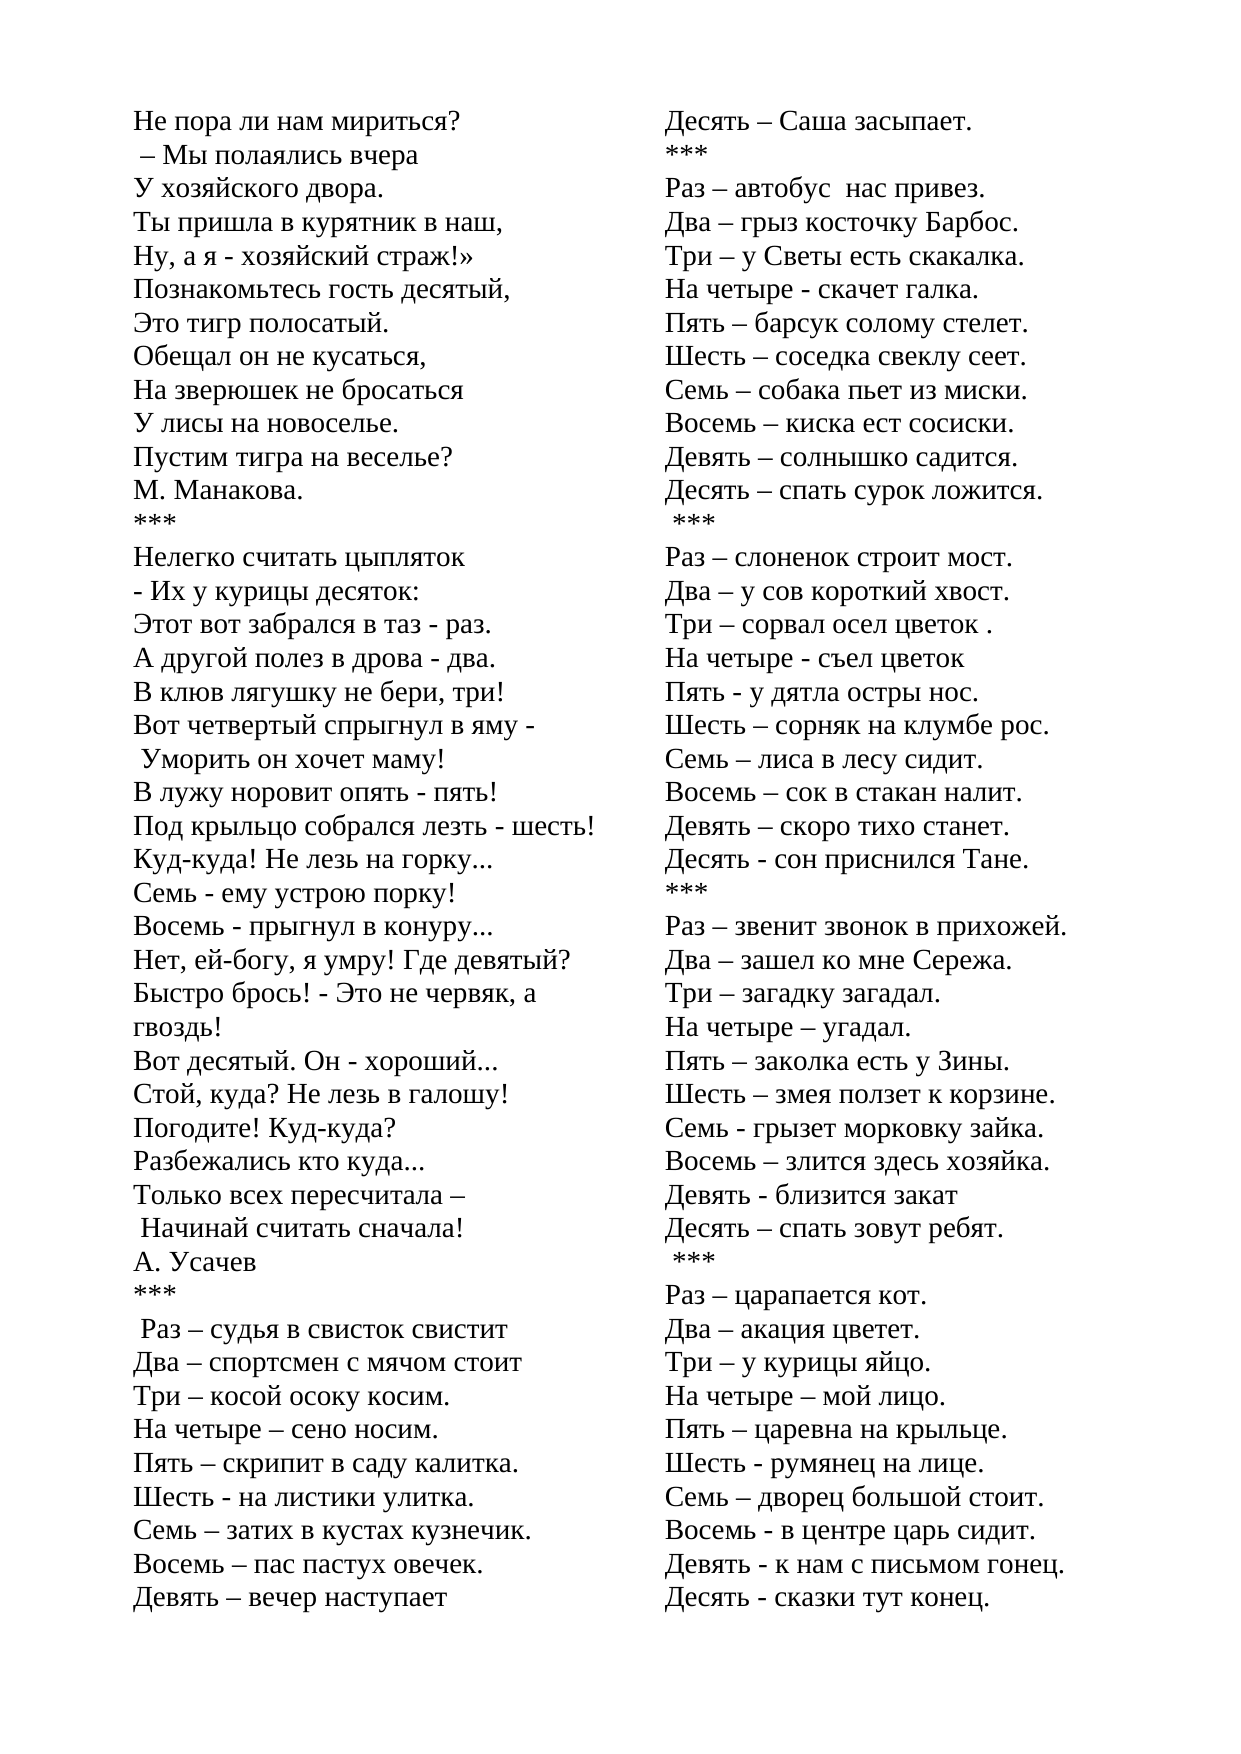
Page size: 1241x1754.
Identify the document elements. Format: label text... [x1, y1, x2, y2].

text У хозяйского двора. [133, 171, 620, 204]
text Семь – затих в кустах кузнечик. [133, 1512, 620, 1546]
text Восемь - в центре царь сидит. [664, 1512, 1152, 1546]
text Раз – судья в свисток свистит [133, 1311, 620, 1344]
text Пять – царевна на крыльце. [664, 1412, 1152, 1445]
text В клюв лягушку не бери, три! [133, 674, 620, 707]
text *** [133, 506, 620, 539]
text Десять - сон приснился Тане. [664, 841, 1152, 875]
text На четыре – сено носим. [133, 1412, 620, 1445]
text Семь - грызет морковку зайка. [664, 1110, 1152, 1143]
text *** [664, 506, 1152, 539]
text Два – спортсмен с мячом стоит [133, 1344, 620, 1378]
text Пять – барсук солому стелет. [664, 305, 1152, 338]
text Раз – автобус нас привез. [664, 171, 1152, 204]
text Раз – слоненок строит мост. [664, 539, 1152, 573]
text Девять - к нам с письмом гонец. [664, 1546, 1152, 1579]
text Быстро брось! - Это не червяк, а гвоздь! [133, 976, 620, 1043]
text Три – сорвал осел цветок . [664, 607, 1152, 640]
text М. Манакова. [133, 472, 620, 506]
text Не пора ли нам мириться? [133, 103, 620, 137]
text Ну, а я - хозяйский страж!» [133, 238, 620, 271]
text Разбежались кто куда... [133, 1143, 620, 1177]
text Раз – царапается кот. [664, 1277, 1152, 1311]
text Нет, ей-богу, я умру! Где девятый? [133, 942, 620, 976]
text Три – загадку загадал. [664, 976, 1152, 1009]
text Девять – вечер наступает [133, 1579, 620, 1613]
text Вот десятый. Он - хороший... [133, 1043, 620, 1076]
text На четыре - съел цветок [664, 640, 1152, 674]
text Обещал он не кусаться, [133, 338, 620, 372]
text - Их у курицы десяток: [133, 573, 620, 607]
text Десять - сказки тут конец. [664, 1579, 1152, 1613]
text Два – акация цветет. [664, 1311, 1152, 1344]
text Три – у Светы есть скакалка. [664, 238, 1152, 271]
text На зверюшек не бросаться [133, 372, 620, 405]
text Восемь – киска ест сосиски. [664, 405, 1152, 439]
text Шесть – соседка свеклу сеет. [664, 338, 1152, 372]
text *** [664, 1244, 1152, 1277]
text *** [133, 1277, 620, 1311]
text Познакомьтесь гость десятый, [133, 271, 620, 305]
text В лужу норовит опять - пять! [133, 774, 620, 808]
text Восемь – пас пастух овечек. [133, 1546, 620, 1579]
text А. Усачев [133, 1244, 620, 1277]
text Десять – Саша засыпает. [664, 103, 1152, 137]
text Пять – заколка есть у Зины. [664, 1043, 1152, 1076]
text Восемь - прыгнул в конуру... [133, 908, 620, 942]
text Девять - близится закат [664, 1177, 1152, 1210]
text На четыре - скачет галка. [664, 271, 1152, 305]
text Девять – солнышко садится. [664, 439, 1152, 472]
text Начинай считать сначала! [133, 1210, 620, 1244]
text Пустим тигра на веселье? [133, 439, 620, 472]
text Шесть – сорняк на клумбе рос. [664, 707, 1152, 741]
text Шесть – змея ползет к корзине. [664, 1076, 1152, 1110]
text Девять – скоро тихо станет. [664, 808, 1152, 841]
text Два – у сов короткий хвост. [664, 573, 1152, 607]
text Ты пришла в курятник в наш, [133, 204, 620, 238]
text Куд-куда! Не лезь на горку... [133, 841, 620, 875]
text Шесть - на листики улитка. [133, 1479, 620, 1512]
text У лисы на новоселье. [133, 405, 620, 439]
text Только всех пересчитала – [133, 1177, 620, 1210]
text Семь – собака пьет из миски. [664, 372, 1152, 405]
text А другой полез в дрова - два. [133, 640, 620, 674]
text Два – грыз косточку Барбос. [664, 204, 1152, 238]
text Стой, куда? Не лезь в галошу! [133, 1076, 620, 1110]
text Это тигр полосатый. [133, 305, 620, 338]
text Три – косой осоку косим. [133, 1378, 620, 1412]
text Уморить он хочет маму! [133, 741, 620, 774]
text Восемь – сок в стакан налит. [664, 774, 1152, 808]
text Вот четвертый спрыгнул в яму - [133, 707, 620, 741]
text Этот вот забрался в таз - раз. [133, 607, 620, 640]
text Шесть - румянец на лице. [664, 1445, 1152, 1479]
text *** [664, 137, 1152, 171]
text Раз – звенит звонок в прихожей. [664, 908, 1152, 942]
text Погодите! Куд-куда? [133, 1110, 620, 1143]
text Десять – спать сурок ложится. [664, 472, 1152, 506]
text Пять - у дятла остры нос. [664, 674, 1152, 707]
text Два – зашел ко мне Сережа. [664, 942, 1152, 976]
text Семь – дворец большой стоит. [664, 1479, 1152, 1512]
text Семь - ему устрою порку! [133, 875, 620, 908]
text Семь – лиса в лесу сидит. [664, 741, 1152, 774]
text *** [664, 875, 1152, 908]
text Три – у курицы яйцо. [664, 1344, 1152, 1378]
text Нелегко считать цыпляток [133, 539, 620, 573]
text Под крыльцо собрался лезть - шесть! [133, 808, 620, 841]
text – Мы полаялись вчера [133, 137, 620, 171]
text Пять – скрипит в саду калитка. [133, 1445, 620, 1479]
text На четыре – мой лицо. [664, 1378, 1152, 1412]
text Десять – спать зовут ребят. [664, 1210, 1152, 1244]
text На четыре – угадал. [664, 1009, 1152, 1043]
text Восемь – злится здесь хозяйка. [664, 1143, 1152, 1177]
